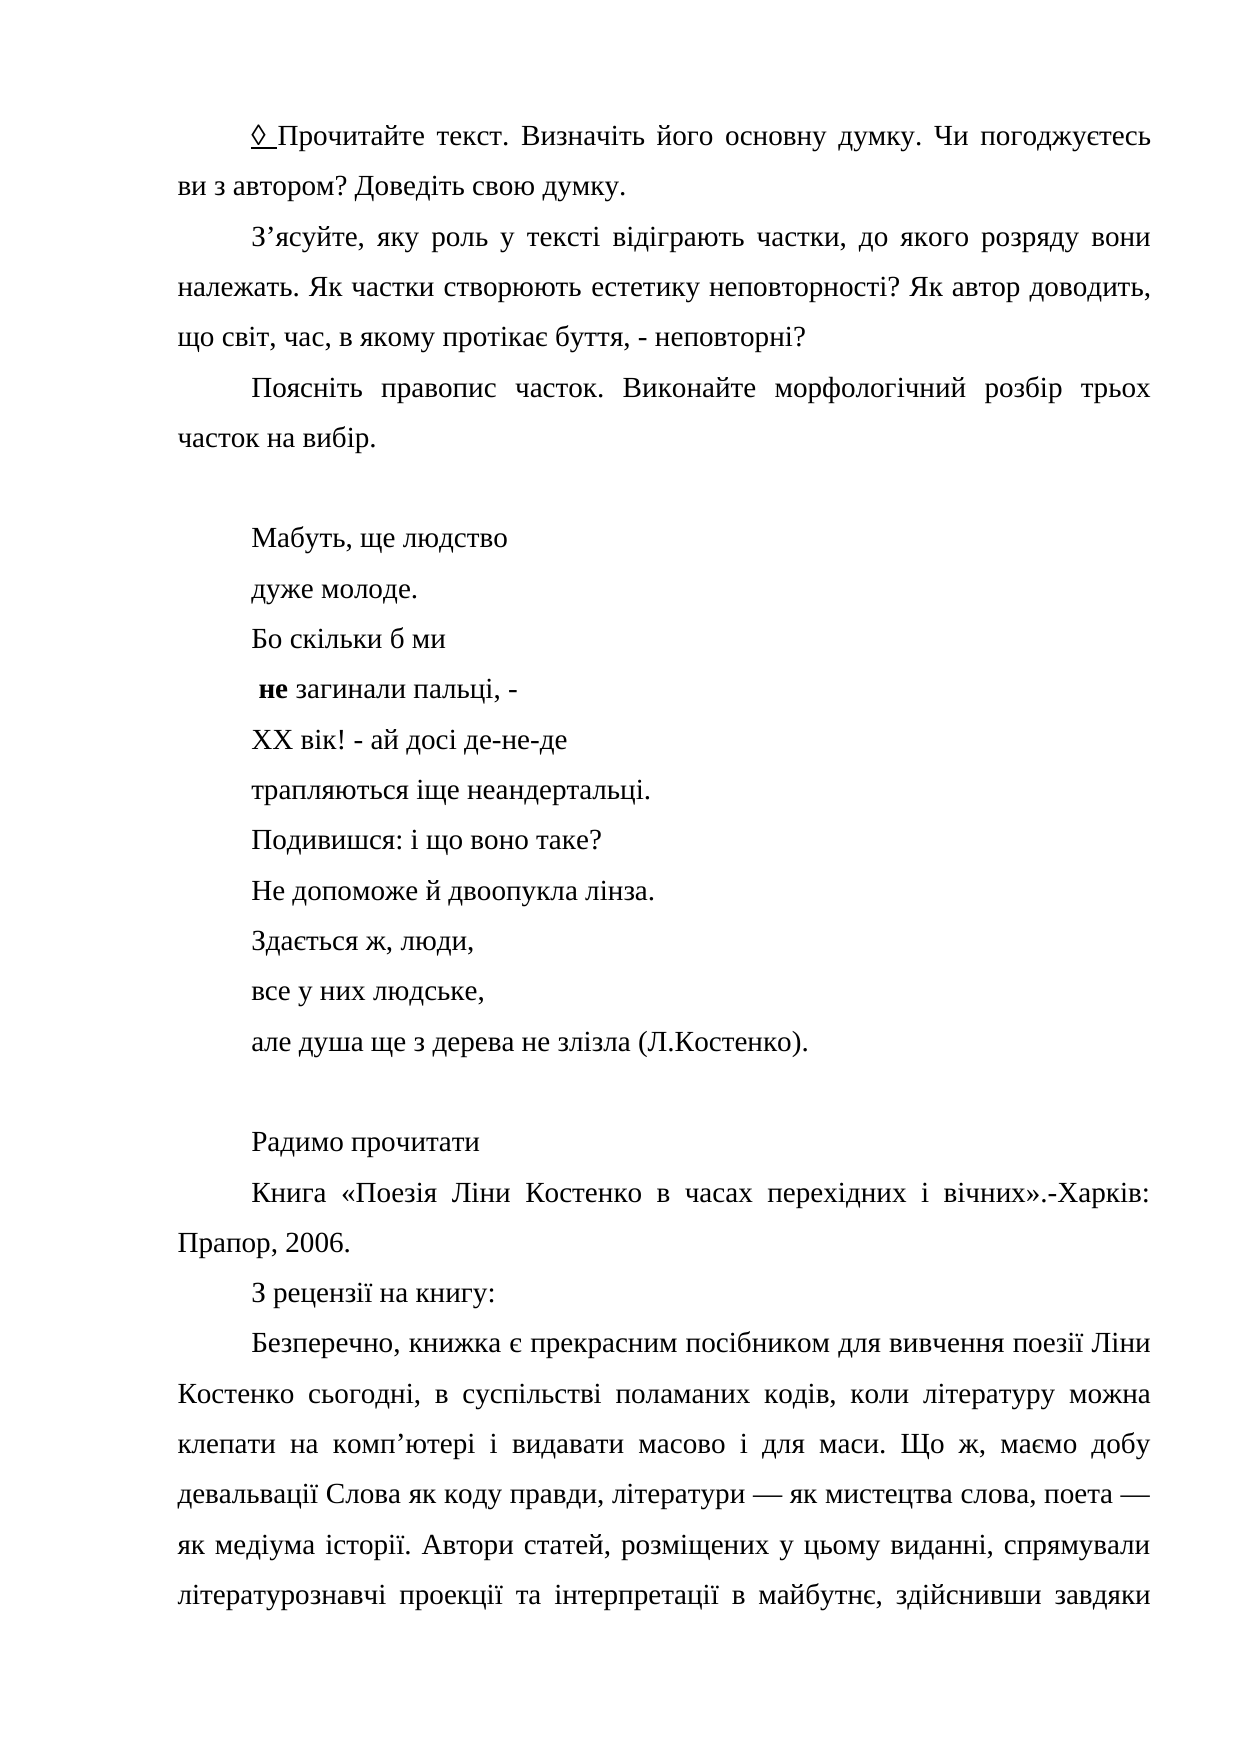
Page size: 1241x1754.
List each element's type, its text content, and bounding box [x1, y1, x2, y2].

text але душа ще з дерева не злізла (Л.Костенко). [177, 1024, 1152, 1057]
text все у них людське, [177, 973, 1152, 1007]
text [177, 1326, 1152, 1611]
text трапляються іще неандертальці. [177, 772, 1152, 806]
text З рецензії на книгу: [177, 1275, 1152, 1309]
text дуже молоде. [177, 571, 1152, 604]
text Бо скільки б ми [177, 621, 1152, 655]
text Радимо прочитати [177, 1124, 1152, 1158]
text XX вік! - ай досі де-не-де [177, 722, 1152, 755]
text Подивишся: і що воно таке? [177, 822, 1152, 856]
text Поясніть правопис часток. Виконайте морфологічний розбір трьох часток на вибір. [177, 370, 1152, 453]
text З’ясуйте, яку роль у тексті відіграють частки, до якого розряду вони належать. Як частки створюють естетику неповторності? Як автор доводить, що світ, час, в якому протікає буття, - неповторні? [177, 219, 1152, 353]
text Книга «Поезія Ліни Костенко в часах перехідних і вічних».-Харків: Прапор, 2006. [177, 1175, 1152, 1258]
text не загинали пальці, - [177, 672, 1152, 705]
text ◊ Прочитайте текст. Визначіть його основну думку. Чи погоджуєтесь ви з автором? Доведіть свою думку. [177, 118, 1152, 202]
text Мабуть, ще людство [177, 521, 1152, 554]
text Не допоможе й двоопукла лінза. [177, 873, 1152, 906]
text Здається ж, люди, [177, 923, 1152, 957]
